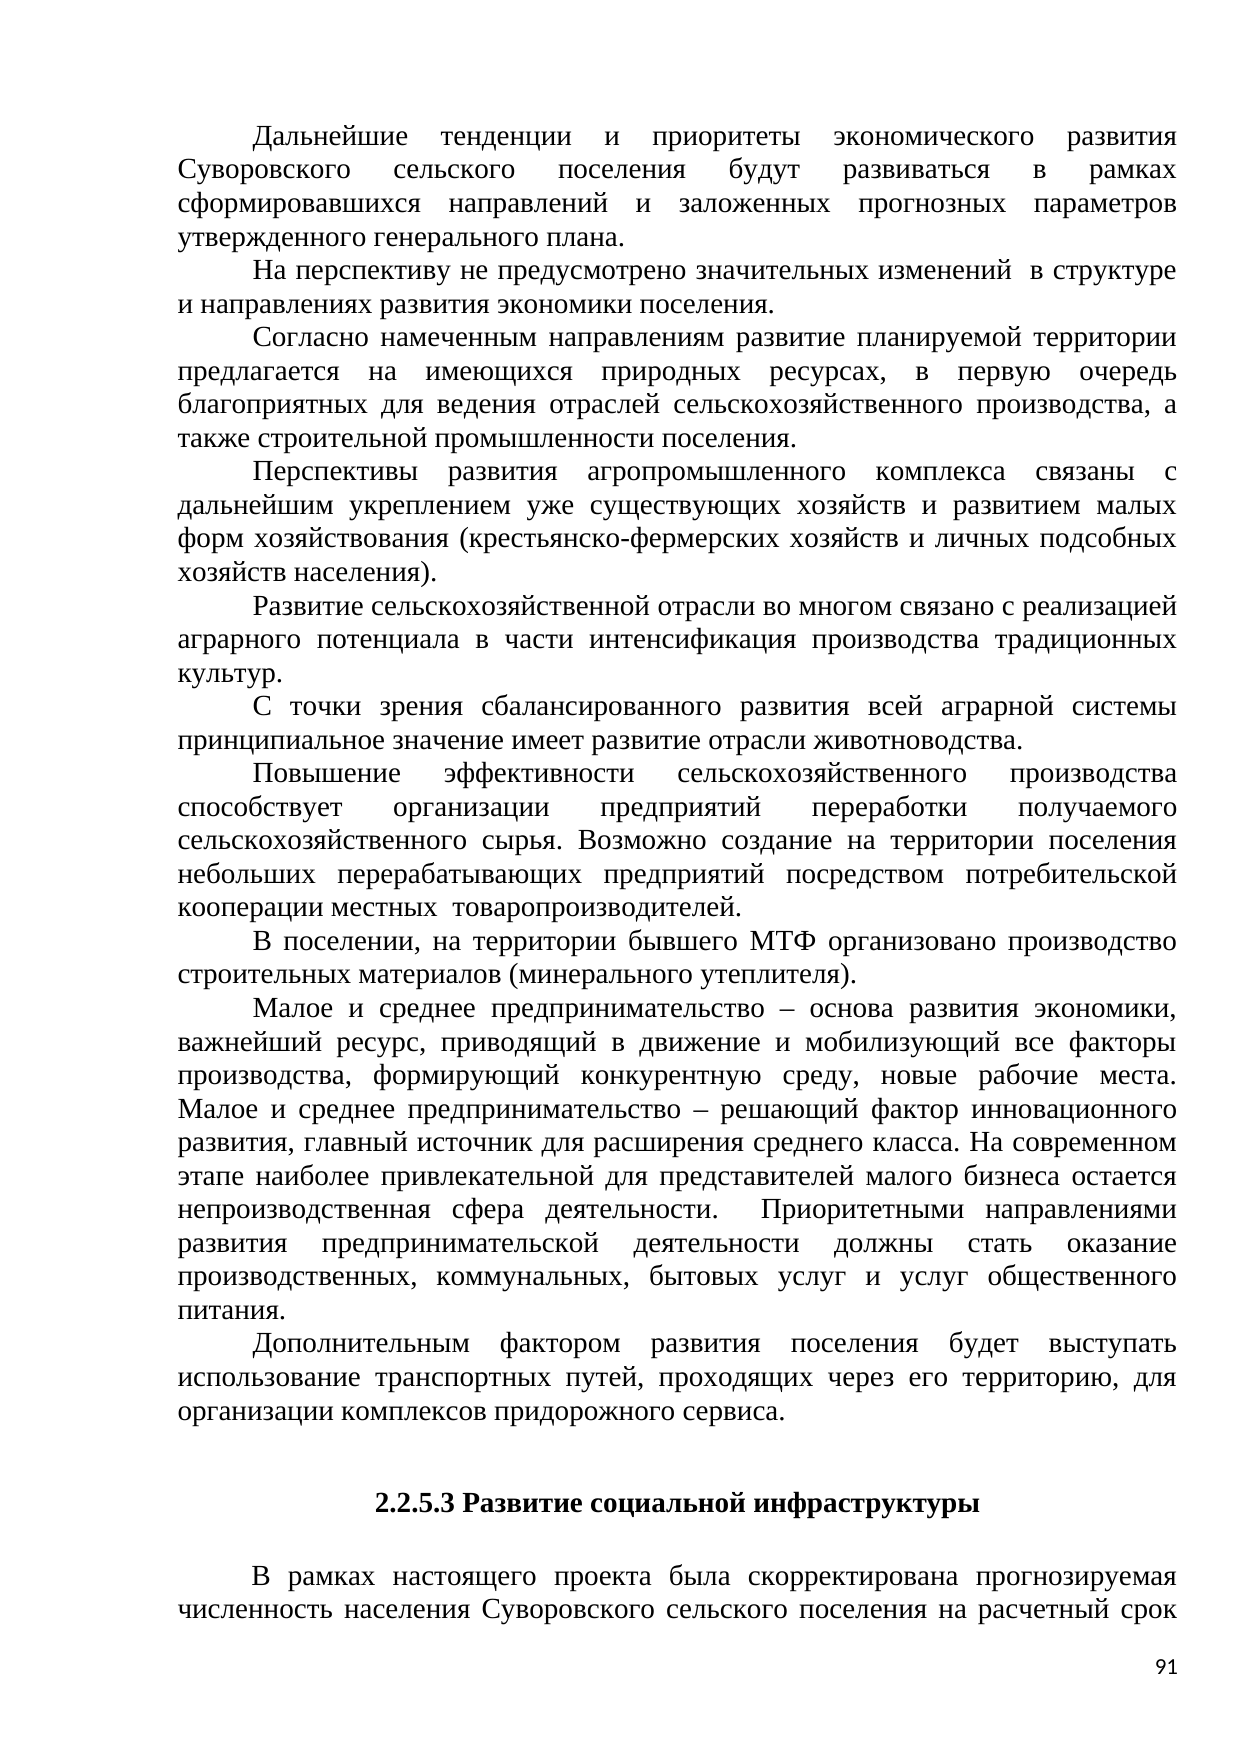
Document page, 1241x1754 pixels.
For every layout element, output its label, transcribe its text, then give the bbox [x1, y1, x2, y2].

text С точки зрения сбалансированного развития всей аграрной системы принципиальное значение имеет развитие отрасли животноводства. [177, 688, 1178, 755]
text Развитие сельскохозяйственной отрасли во многом связано с реализацией аграрного потенциала в части интенсификация производства традиционных культур. [177, 588, 1178, 688]
text В поселении, на территории бывшего МТФ организовано производство строительных материалов (минерального утеплителя). [177, 923, 1178, 990]
subtitle 2.2.5.3 Развитие социальной инфраструктуры [177, 1485, 1178, 1518]
text На перспективу не предусмотрено значительных изменений в структуре и направлениях развития экономики поселения. [177, 252, 1178, 319]
text Согласно намеченным направлениям развитие планируемой территории предлагается на имеющихся природных ресурсах, в первую очередь благоприятных для ведения отраслей сельскохозяйственного производства, а также строительной промышленности поселения. [177, 319, 1178, 453]
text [177, 1558, 1178, 1625]
text Дополнительным фактором развития поселения будет выступать использование транспортных путей, проходящих через его территорию, для организации комплексов придорожного сервиса. [177, 1326, 1178, 1426]
text Перспективы развития агропромышленного комплекса связаны с дальнейшим укреплением уже существующих хозяйств и развитием малых форм хозяйствования (крестьянско-фермерских хозяйств и личных подсобных хозяйств населения). [177, 453, 1178, 588]
text Малое и среднее предпринимательство – основа развития экономики, важнейший ресурс, приводящий в движение и мобилизующий все факторы производства, формирующий конкурентную среду, новые рабочие места. Малое и среднее предпринимательство – решающий фактор инновационного развития, главный источник для расширения среднего класса. На современном этапе наиболее привлекательной для представителей малого бизнеса остается непроизводственная сфера деятельности. Приоритетными направлениями развития предпринимательской деятельности должны стать оказание производственных, коммунальных, бытовых услуг и услуг общественного питания. [177, 990, 1178, 1326]
text Повышение эффективности сельскохозяйственного производства способствует организации предприятий переработки получаемого сельскохозяйственного сырья. Возможно создание на территории поселения небольших перерабатывающих предприятий посредством потребительской кооперации местных товаропроизводителей. [177, 755, 1178, 923]
text Дальнейшие тенденции и приоритеты экономического развития Суворовского сельского поселения будут развиваться в рамках сформировавшихся направлений и заложенных прогнозных параметров утвержденного генерального плана. [177, 118, 1178, 252]
